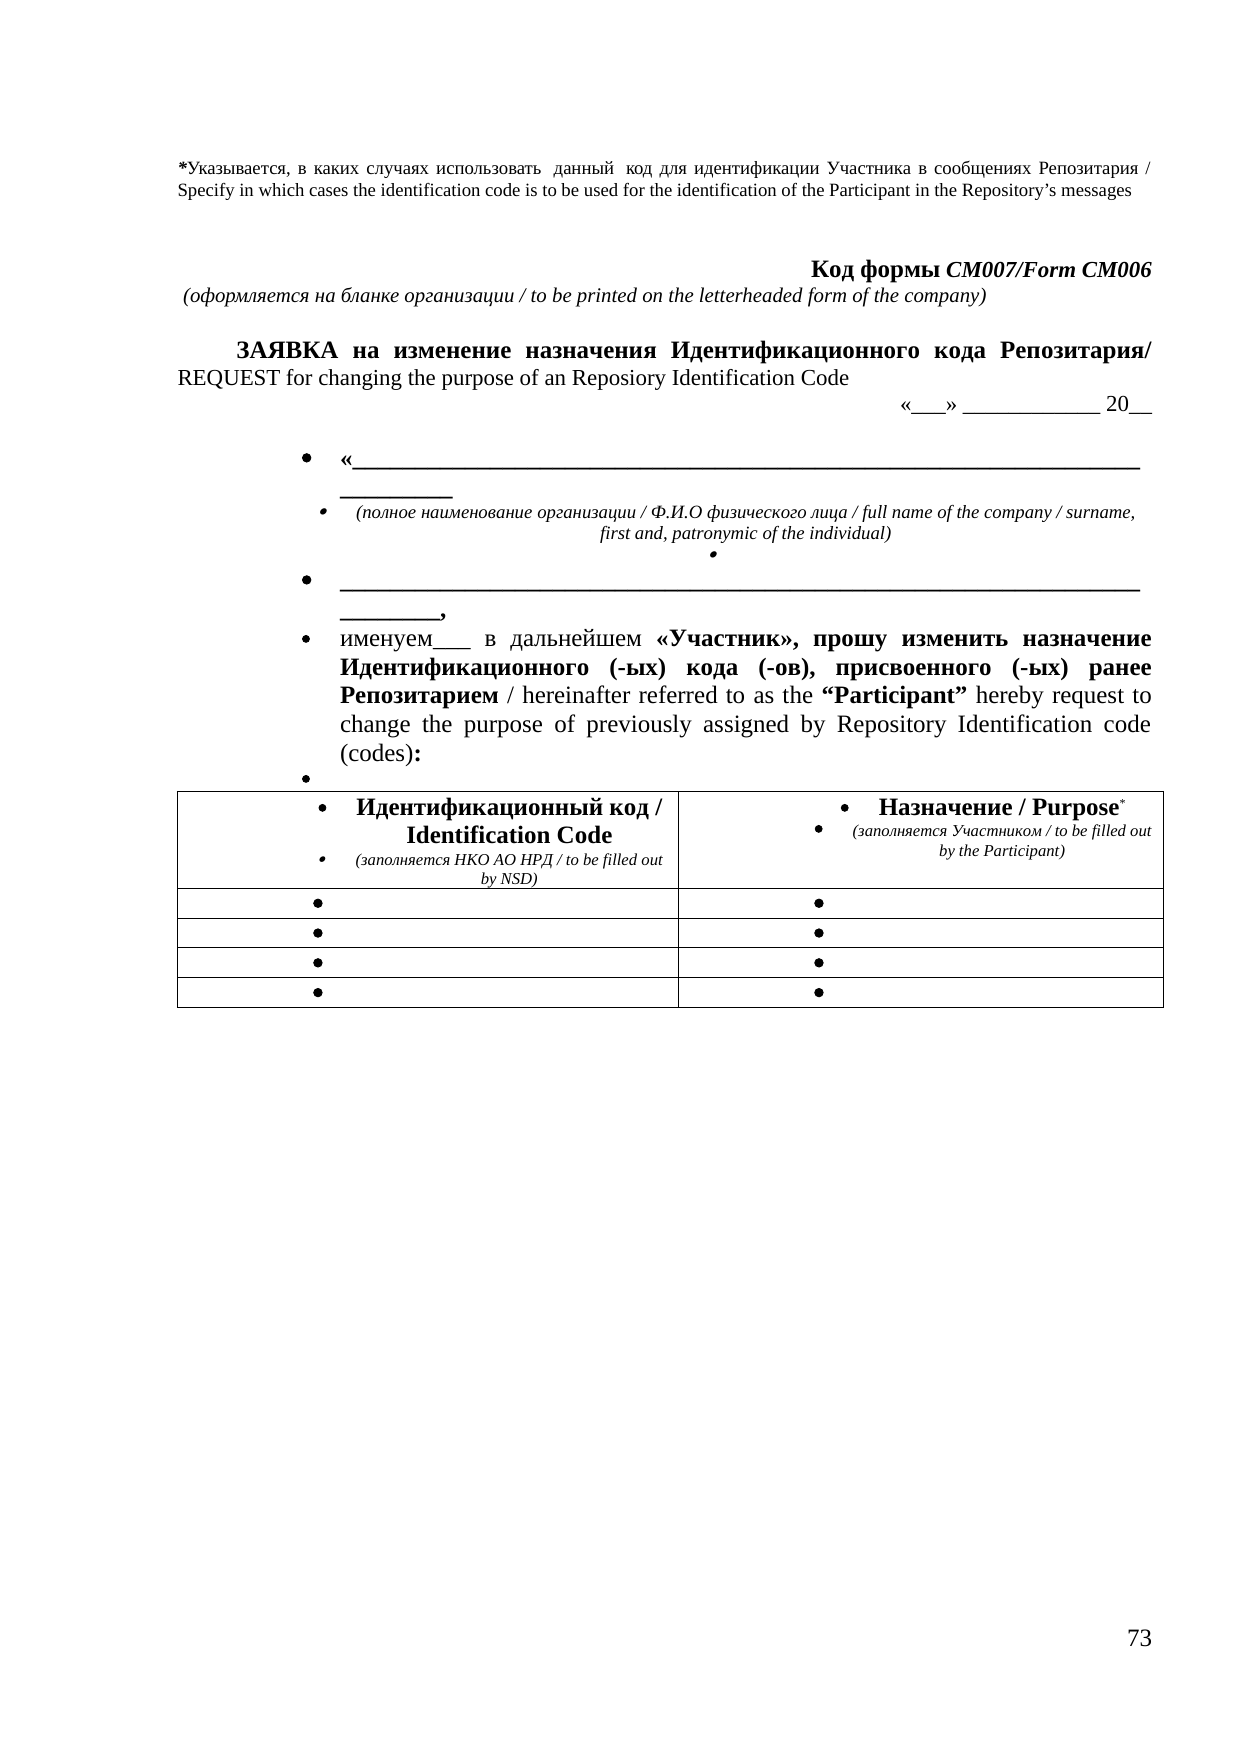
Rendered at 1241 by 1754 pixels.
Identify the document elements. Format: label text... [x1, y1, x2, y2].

table_cell [178, 948, 678, 977]
table_header Идентификационный код / Identification Code (заполняется НКО АО НРД / to be filled out by NSD) [178, 792, 678, 888]
list (полное наименование организации / Ф.И.О физического лица / full name of the company / surname, first and, patronymic of the individual) [302, 501, 1152, 544]
table_cell [679, 978, 1163, 1007]
list ________________________________________________________________________, [302, 565, 1152, 623]
table_cell [679, 919, 1163, 947]
text (оформляется на бланке организации / to be printed on the letterheaded form of the company) [177, 283, 1211, 307]
text *Указывается, в каких случаях использовать данный код для идентификации Участника в сообщениях Репозитария / Specify in which cases the identification code is to be used for the identification of the Participant in the Repository’s messages [177, 157, 1152, 200]
text «___» ____________ 20__ [177, 391, 1152, 417]
table_cell [178, 889, 678, 917]
text Код формы CM007/Form CM006 [177, 254, 1152, 283]
table_cell [178, 919, 678, 947]
table_cell [178, 978, 678, 1007]
table_cell [679, 889, 1163, 917]
list «________________________________________________________________________ [302, 443, 1152, 501]
table_header Назначение / Purpose* (заполняется Участником / to be filled out by the Participant) [679, 792, 1163, 888]
text ЗАЯВКА на изменение назначения Идентификационного кода Репозитария/ REQUEST for changing the purpose of an Reposiory Identification Code [177, 335, 1152, 391]
table_cell [679, 948, 1163, 977]
list именуем___ в дальнейшем «Участник», прошу изменить назначение Идентификационного (-ых) кода (-ов), присвоенного (-ых) ранее Репозитарием / hereinafter referred to as the “Participant” hereby request to change the purpose of previously assigned by Repository Identification code (codes): [302, 623, 1152, 767]
